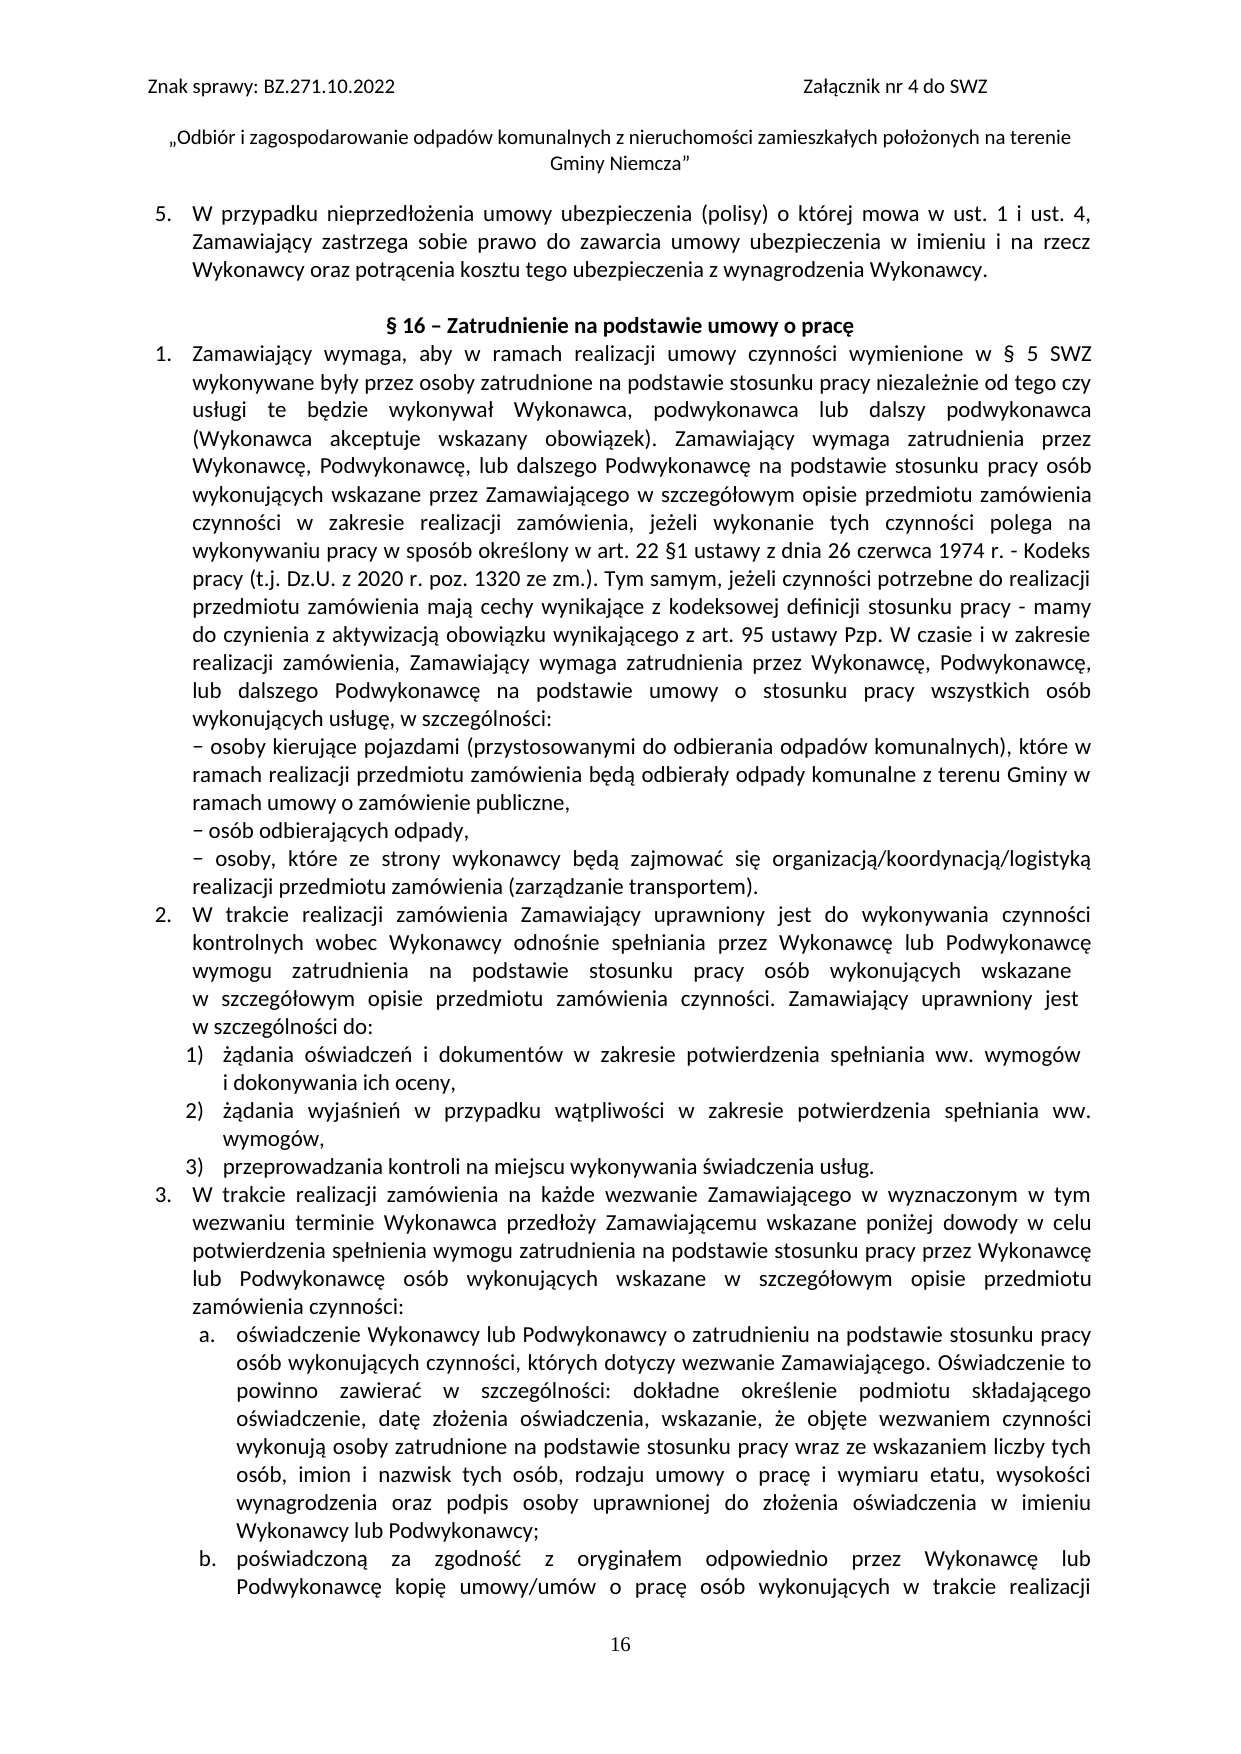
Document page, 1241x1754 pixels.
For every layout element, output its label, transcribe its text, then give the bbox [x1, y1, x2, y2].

list przeprowadzania kontroli na miejscu wykonywania świadczenia usług. [185, 1152, 1093, 1180]
list W trakcie realizacji zamówienia Zamawiający uprawniony jest do wykonywania czynności kontrolnych wobec Wykonawcy odnośnie spełniania przez Wykonawcę lub Podwykonawcę wymogu zatrudnienia na podstawie stosunku pracy osób wykonujących wskazane w szczegółowym opisie przedmiotu zamówienia czynności. Zamawiający uprawniony jest w szczególności do: [154, 900, 1093, 1040]
list W trakcie realizacji zamówienia na każde wezwanie Zamawiającego w wyznaczonym w tym wezwaniu terminie Wykonawca przedłoży Zamawiającemu wskazane poniżej dowody w celu potwierdzenia spełnienia wymogu zatrudnienia na podstawie stosunku pracy przez Wykonawcę lub Podwykonawcę osób wykonujących wskazane w szczegółowym opisie przedmiotu zamówienia czynności: [154, 1180, 1093, 1320]
text − osoby kierujące pojazdami (przystosowanymi do odbierania odpadów komunalnych), które w ramach realizacji przedmiotu zamówienia będą odbierały odpady komunalne z terenu Gminy w ramach umowy o zamówienie publiczne, [192, 732, 1093, 816]
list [199, 1544, 1093, 1601]
list Zamawiający wymaga, aby w ramach realizacji umowy czynności wymienione w § 5 SWZ wykonywane były przez osoby zatrudnione na podstawie stosunku pracy niezależnie od tego czy usługi te będzie wykonywał Wykonawca, podwykonawca lub dalszy podwykonawca (Wykonawca akceptuje wskazany obowiązek). Zamawiający wymaga zatrudnienia przez Wykonawcę, Podwykonawcę, lub dalszego Podwykonawcę na podstawie stosunku pracy osób wykonujących wskazane przez Zamawiającego w szczegółowym opisie przedmiotu zamówienia czynności w zakresie realizacji zamówienia, jeżeli wykonanie tych czynności polega na wykonywaniu pracy w sposób określony w art. 22 §1 ustawy z dnia 26 czerwca 1974 r. - Kodeks pracy (t.j. Dz.U. z 2020 r. poz. 1320 ze zm.). Tym samym, jeżeli czynności potrzebne do realizacji przedmiotu zamówienia mają cechy wynikające z kodeksowej definicji stosunku pracy - mamy do czynienia z aktywizacją obowiązku wynikającego z art. 95 ustawy Pzp. W czasie i w zakresie realizacji zamówienia, Zamawiający wymaga zatrudnienia przez Wykonawcę, Podwykonawcę, lub dalszego Podwykonawcę na podstawie umowy o stosunku pracy wszystkich osób wykonujących usługę, w szczególności: [154, 339, 1093, 732]
list W przypadku nieprzedłożenia umowy ubezpieczenia (polisy) o której mowa w ust. 1 i ust. 4, Zamawiający zastrzega sobie prawo do zawarcia umowy ubezpieczenia w imieniu i na rzecz Wykonawcy oraz potrącenia kosztu tego ubezpieczenia z wynagrodzenia Wykonawcy. [154, 199, 1093, 283]
list oświadczenie Wykonawcy lub Podwykonawcy o zatrudnieniu na podstawie stosunku pracy osób wykonujących czynności, których dotyczy wezwanie Zamawiającego. Oświadczenie to powinno zawierać w szczególności: dokładne określenie podmiotu składającego oświadczenie, datę złożenia oświadczenia, wskazanie, że objęte wezwaniem czynności wykonują osoby zatrudnione na podstawie stosunku pracy wraz ze wskazaniem liczby tych osób, imion i nazwisk tych osób, rodzaju umowy o pracę i wymiaru etatu, wysokości wynagrodzenia oraz podpis osoby uprawnionej do złożenia oświadczenia w imieniu Wykonawcy lub Podwykonawcy; [199, 1320, 1093, 1544]
list żądania oświadczeń i dokumentów w zakresie potwierdzenia spełniania ww. wymogów i dokonywania ich oceny, [185, 1040, 1093, 1096]
list żądania wyjaśnień w przypadku wątpliwości w zakresie potwierdzenia spełniania ww. wymogów, [185, 1096, 1093, 1152]
text − osób odbierających odpady, [192, 816, 1093, 844]
text § 16 – Zatrudnienie na podstawie umowy o pracę [148, 312, 1093, 339]
text − osoby, które ze strony wykonawcy będą zajmować się organizacją/koordynacją/logistyką realizacji przedmiotu zamówienia (zarządzanie transportem). [192, 844, 1093, 900]
